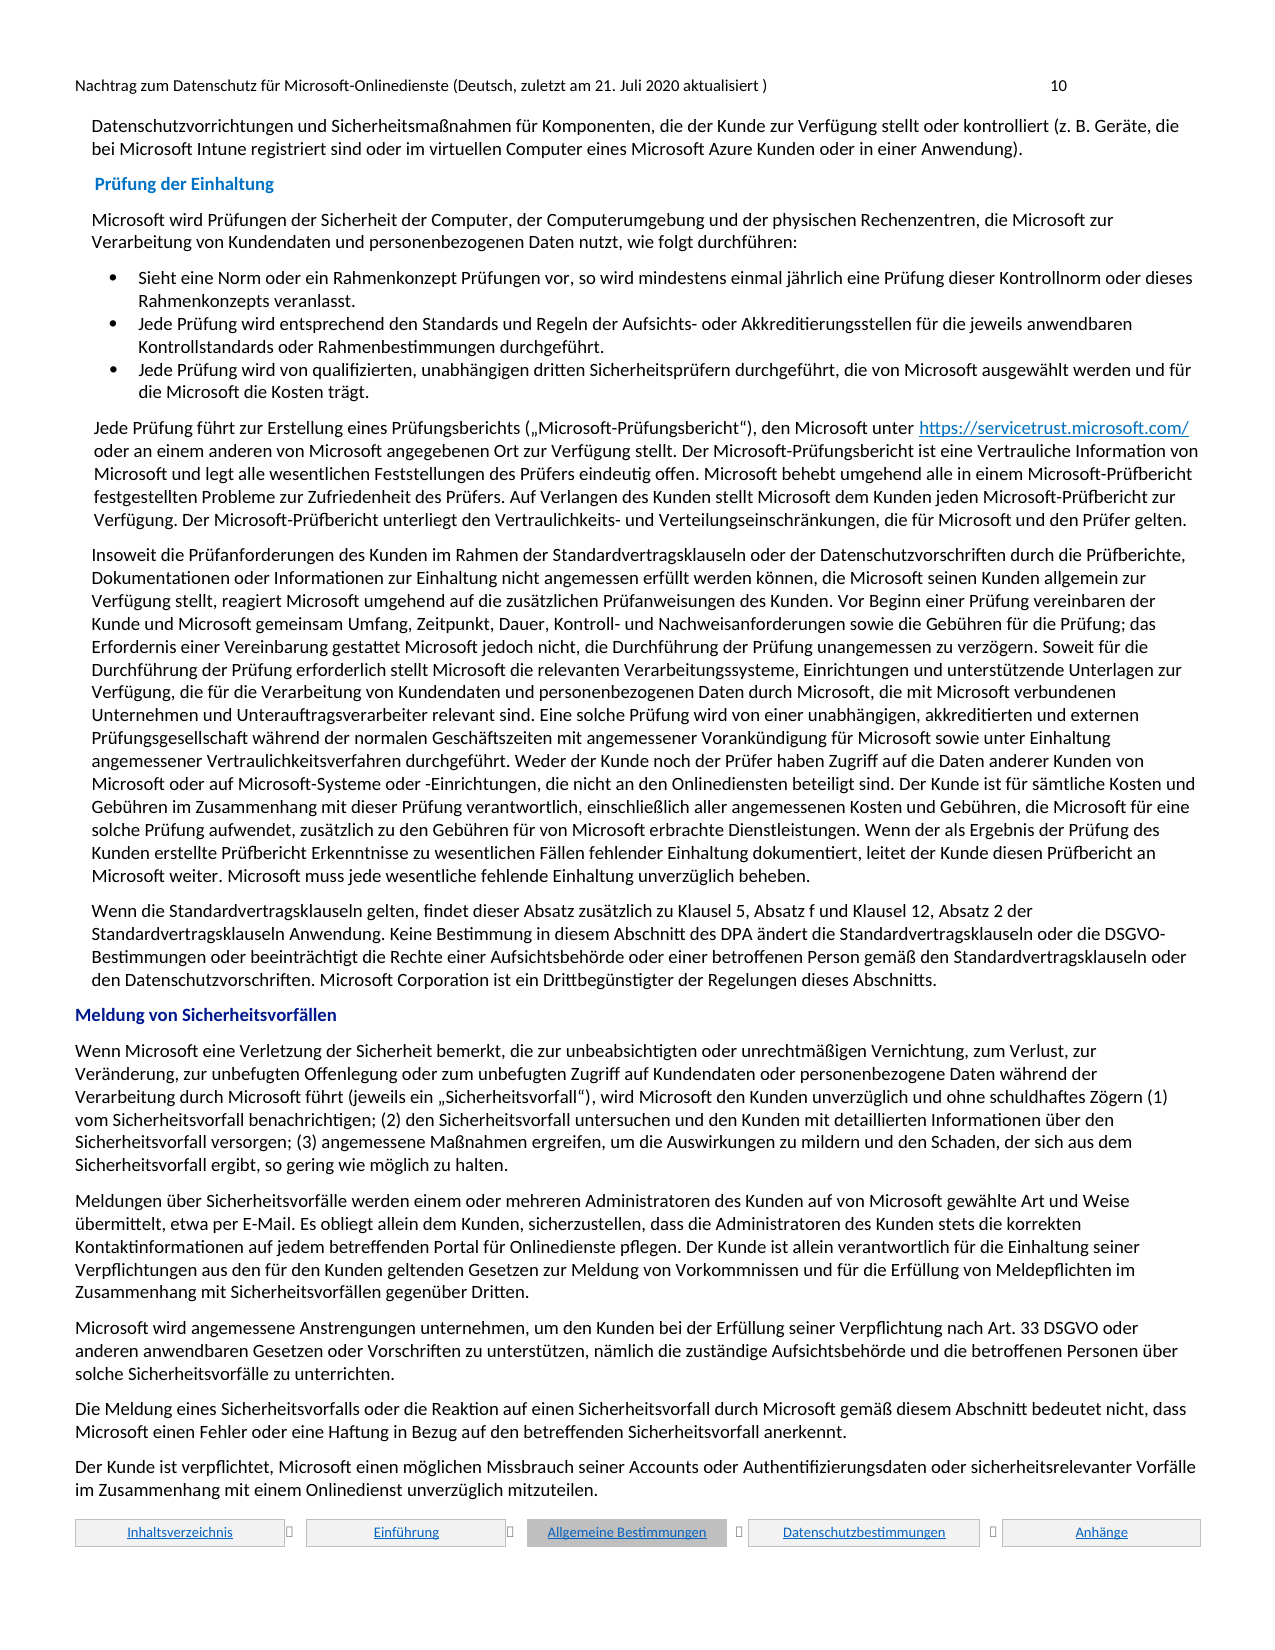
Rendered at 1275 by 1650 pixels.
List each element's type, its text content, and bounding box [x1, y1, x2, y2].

list Microsoft wird angemessene Anstrengungen unternehmen, um den Kunden bei der Erfüllung seiner Verpflichtung nach Art. 33 DSGVO oder anderen anwendbaren Gesetzen oder Vorschriften zu unterstützen, nämlich die zuständige Aufsichtsbehörde und die betroffenen Personen über solche Sicherheitsvorfälle zu unterrichten. [75, 1316, 1200, 1385]
list Jede Prüfung wird entsprechend den Standards und Regeln der Aufsichts- oder Akkreditierungsstellen für die jeweils anwendbaren Kontrollstandards oder Rahmenbestimmungen durchgeführt. [109, 312, 1200, 358]
subtitle Meldung von Sicherheitsvorfällen [75, 1004, 1200, 1027]
list Jede Prüfung führt zur Erstellung eines Prüfungsberichts („Microsoft-Prüfungsbericht“), den Microsoft unter https://servicetrust.microsoft.com/ oder an einem anderen von Microsoft angegebenen Ort zur Verfügung stellt. Der Microsoft-Prüfungsbericht ist eine Vertrauliche Information von Microsoft und legt alle wesentlichen Feststellungen des Prüfers eindeutig offen. Microsoft behebt umgehend alle in einem Microsoft-Prüfbericht festgestellten Probleme zur Zufriedenheit des Prüfers. Auf Verlangen des Kunden stellt Microsoft dem Kunden jeden Microsoft-Prüfbericht zur Verfügung. Der Microsoft-Prüfbericht unterliegt den Vertraulichkeits- und Verteilungseinschränkungen, die für Microsoft und den Prüfer gelten. [94, 416, 1200, 531]
list Sieht eine Norm oder ein Rahmenkonzept Prüfungen vor, so wird mindestens einmal jährlich eine Prüfung dieser Kontrollnorm oder dieses Rahmenkonzepts veranlasst. [109, 266, 1200, 312]
list Wenn Microsoft eine Verletzung der Sicherheit bemerkt, die zur unbeabsichtigten oder unrechtmäßigen Vernichtung, zum Verlust, zur Veränderung, zur unbefugten Offenlegung oder zum unbefugten Zugriff auf Kundendaten oder personenbezogene Daten während der Verarbeitung durch Microsoft führt (jeweils ein „Sicherheitsvorfall“), wird Microsoft den Kunden unverzüglich und ohne schuldhaftes Zögern (1) vom Sicherheitsvorfall benachrichtigen; (2) den Sicherheitsvorfall untersuchen und den Kunden mit detaillierten Informationen über den Sicherheitsvorfall versorgen; (3) angemessene Maßnahmen ergreifen, um die Auswirkungen zu mildern und den Schaden, der sich aus dem Sicherheitsvorfall ergibt, so gering wie möglich zu halten. [75, 1039, 1200, 1177]
list Prüfung der Einhaltung [94, 172, 1200, 195]
list Der Kunde ist verpflichtet, Microsoft einen möglichen Missbrauch seiner Accounts oder Authentifizierungsdaten oder sicherheitsrelevanter Vorfälle im Zusammenhang mit einem Onlinedienst unverzüglich mitzuteilen. [75, 1456, 1200, 1502]
list Jede Prüfung wird von qualifizierten, unabhängigen dritten Sicherheitsprüfern durchgeführt, die von Microsoft ausgewählt werden und für die Microsoft die Kosten trägt. [110, 358, 1200, 404]
list Meldungen über Sicherheitsvorfälle werden einem oder mehreren Administratoren des Kunden auf von Microsoft gewählte Art und Weise übermittelt, etwa per E-Mail. Es obliegt allein dem Kunden, sicherzustellen, dass die Administratoren des Kunden stets die korrekten Kontaktinformationen auf jedem betreffenden Portal für Onlinedienste pflegen. Der Kunde ist allein verantwortlich für die Einhaltung seiner Verpflichtungen aus den für den Kunden geltenden Gesetzen zur Meldung von Vorkommnissen und für die Erfüllung von Meldepflichten im Zusammenhang mit Sicherheitsvorfällen gegenüber Dritten. [75, 1189, 1200, 1304]
list Microsoft wird Prüfungen der Sicherheit der Computer, der Computerumgebung und der physischen Rechenzentren, die Microsoft zur Verarbeitung von Kundendaten und personenbezogenen Daten nutzt, wie folgt durchführen: [91, 208, 1200, 254]
list Die Meldung eines Sicherheitsvorfalls oder die Reaktion auf einen Sicherheitsvorfall durch Microsoft gemäß diesem Abschnitt bedeutet nicht, dass Microsoft einen Fehler oder eine Haftung in Bezug auf den betreffenden Sicherheitsvorfall anerkennt. [75, 1397, 1200, 1443]
list Insoweit die Prüfanforderungen des Kunden im Rahmen der Standardvertragsklauseln oder der Datenschutzvorschriften durch die Prüfberichte, Dokumentationen oder Informationen zur Einhaltung nicht angemessen erfüllt werden können, die Microsoft seinen Kunden allgemein zur Verfügung stellt, reagiert Microsoft umgehend auf die zusätzlichen Prüfanweisungen des Kunden. Vor Beginn einer Prüfung vereinbaren der Kunde und Microsoft gemeinsam Umfang, Zeitpunkt, Dauer, Kontroll- und Nachweisanforderungen sowie die Gebühren für die Prüfung; das Erfordernis einer Vereinbarung gestattet Microsoft jedoch nicht, die Durchführung der Prüfung unangemessen zu verzögern. Soweit für die Durchführung der Prüfung erforderlich stellt Microsoft die relevanten Verarbeitungssysteme, Einrichtungen und unterstützende Unterlagen zur Verfügung, die für die Verarbeitung von Kundendaten und personenbezogenen Daten durch Microsoft, die mit Microsoft verbundenen Unternehmen und Unterauftragsverarbeiter relevant sind. Eine solche Prüfung wird von einer unabhängigen, akkreditierten und externen Prüfungsgesellschaft während der normalen Geschäftszeiten mit angemessener Vorankündigung für Microsoft sowie unter Einhaltung angemessener Vertraulichkeitsverfahren durchgeführt. Weder der Kunde noch der Prüfer haben Zugriff auf die Daten anderer Kunden von Microsoft oder auf Microsoft-Systeme oder -Einrichtungen, die nicht an den Onlinediensten beteiligt sind. Der Kunde ist für sämtliche Kosten und Gebühren im Zusammenhang mit dieser Prüfung verantwortlich, einschließlich aller angemessenen Kosten und Gebühren, die Microsoft für eine solche Prüfung aufwendet, zusätzlich zu den Gebühren für von Microsoft erbrachte Dienstleistungen. Wenn der als Ergebnis der Prüfung des Kunden erstellte Prüfbericht Erkenntnisse zu wesentlichen Fällen fehlender Einhaltung dokumentiert, leitet der Kunde diesen Prüfbericht an Microsoft weiter. Microsoft muss jede wesentliche fehlende Einhaltung unverzüglich beheben. [91, 543, 1200, 887]
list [91, 114, 1200, 160]
list Wenn die Standardvertragsklauseln gelten, findet dieser Absatz zusätzlich zu Klausel 5, Absatz f und Klausel 12, Absatz 2 der Standardvertragsklauseln Anwendung. Keine Bestimmung in diesem Abschnitt des DPA ändert die Standardvertragsklauseln oder die DSGVO-Bestimmungen oder beeinträchtigt die Rechte einer Aufsichtsbehörde oder einer betroffenen Person gemäß den Standardvertragsklauseln oder den Datenschutzvorschriften. Microsoft Corporation ist ein Drittbegünstigter der Regelungen dieses Abschnitts. [91, 899, 1200, 991]
